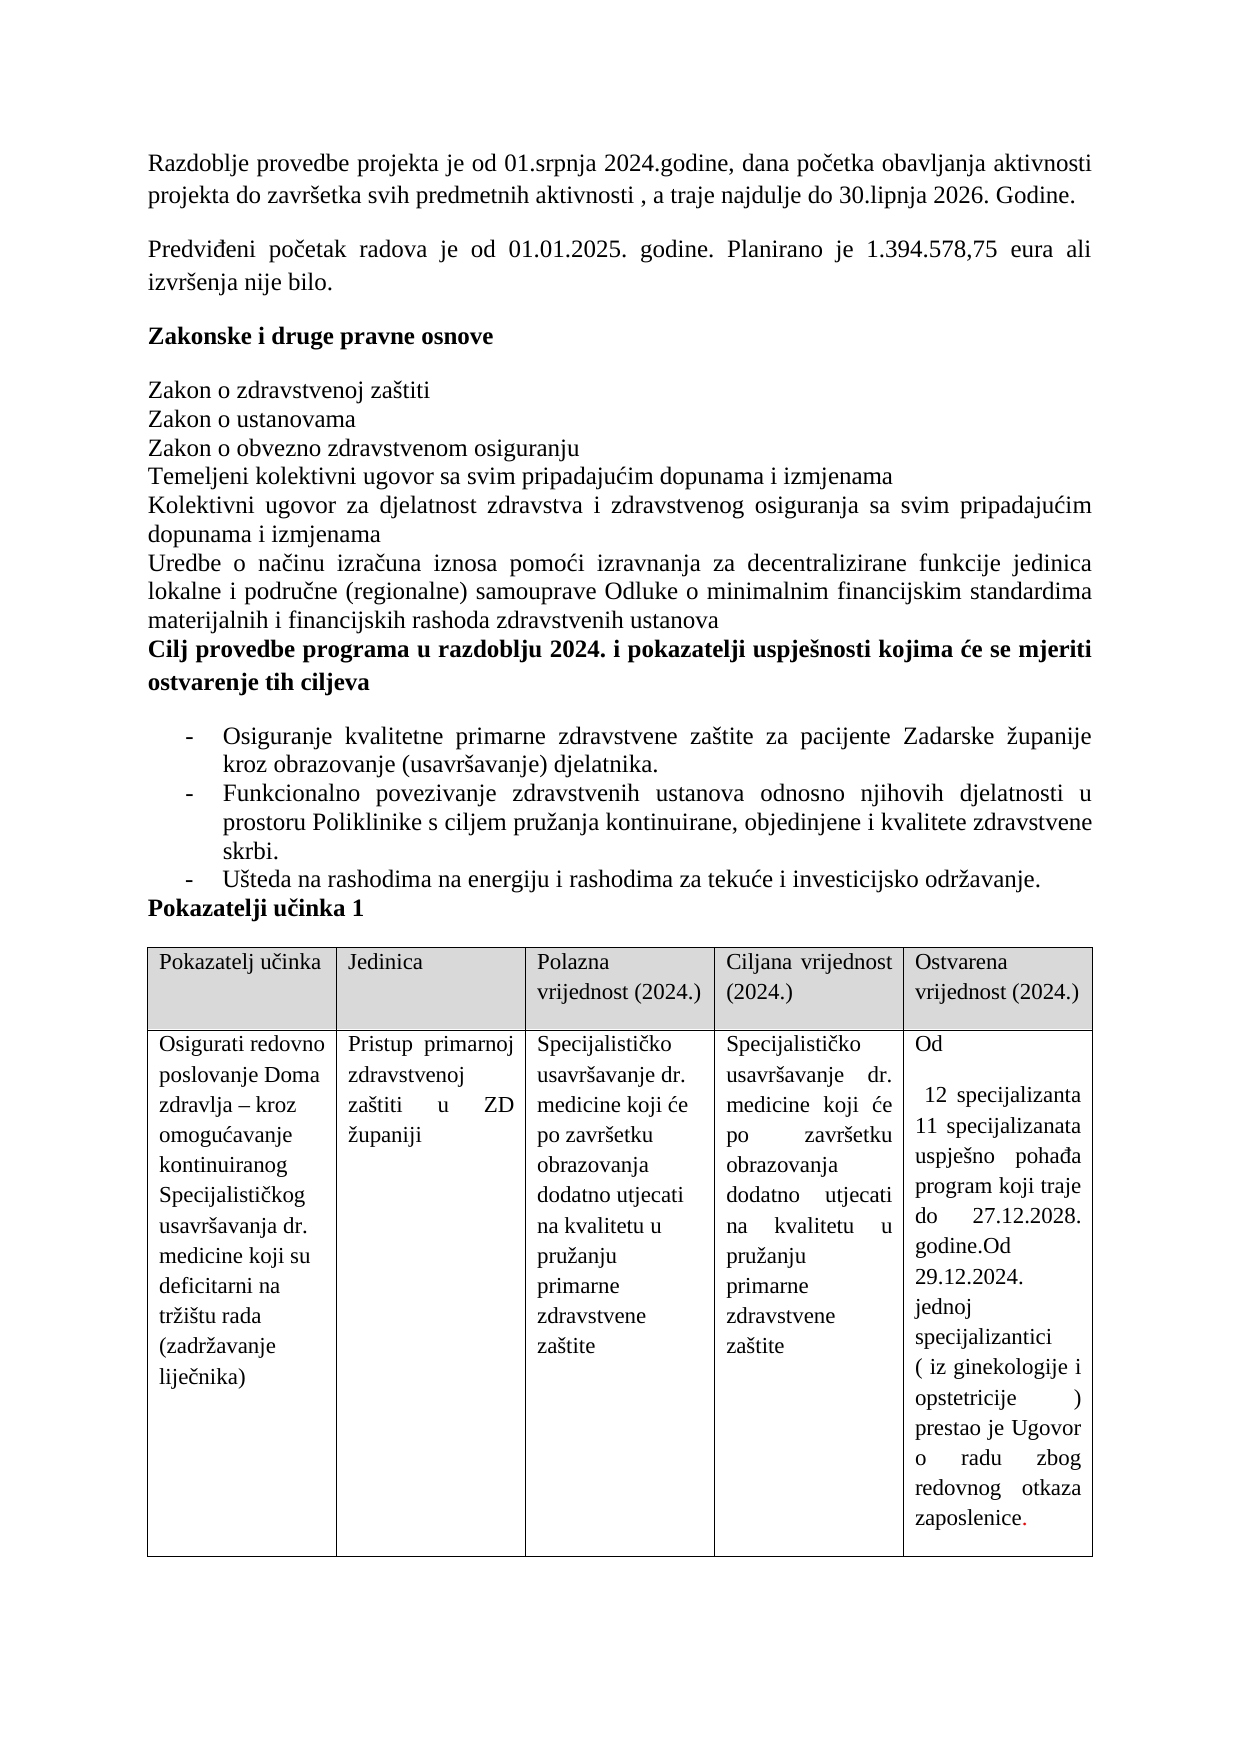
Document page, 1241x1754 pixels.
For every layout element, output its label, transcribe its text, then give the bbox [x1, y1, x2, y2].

table_cell Osigurati redovno poslovanje Doma zdravlja – kroz omogućavanje kontinuiranog Specijalističkog usavršavanja dr. medicine koji su deficitarni na tržištu rada (zadržavanje liječnika) [148, 1031, 336, 1556]
text Zakon o zdravstvenoj zaštiti [148, 375, 1093, 404]
text Predviđeni početak radova je od 01.01.2025. godine. Planirano je 1.394.578,75 eura ali izvršenja nije bilo. [148, 234, 1093, 296]
text Cilj provedbe programa u razdoblju 2024. i pokazatelji uspješnosti kojima će se mjeriti ostvarenje tih ciljeva [148, 634, 1093, 696]
table_cell Specijalističko usavršavanje dr. medicine koji će po završetku obrazovanja dodatno utjecati na kvalitetu u pružanju primarne zdravstvene zaštite [715, 1031, 903, 1556]
table_cell Od 12 specijalizanta 11 specijalizanata uspješno pohađa program koji traje do 27.12.2028. godine.Od 29.12.2024. jednoj specijalizantici ( iz ginekologije i opstetricije ) prestao je Ugovor o radu zbog redovnog otkaza zaposlenice. [904, 1031, 1092, 1556]
list Ušteda na rashodima na energiju i rashodima za tekuće i investicijsko održavanje. [185, 864, 1093, 893]
table_header Ostvarena vrijednost (2024.) [904, 948, 1092, 1029]
text Zakonske i druge pravne osnove [148, 321, 1093, 350]
text Zakon o ustanovama [148, 404, 1093, 433]
text Razdoblje provedbe projekta je od 01.srpnja 2024.godine, dana početka obavljanja aktivnosti projekta do završetka svih predmetnih aktivnosti , a traje najdulje do 30.lipnja 2026. Godine. [148, 148, 1093, 209]
list Osiguranje kvalitetne primarne zdravstvene zaštite za pacijente Zadarske županije kroz obrazovanje (usavršavanje) djelatnika. [185, 721, 1093, 778]
table_header Polazna vrijednost (2024.) [526, 948, 714, 1029]
text Zakon o obvezno zdravstvenom osiguranju [148, 433, 1093, 461]
table_cell Specijalističko usavršavanje dr. medicine koji će po završetku obrazovanja dodatno utjecati na kvalitetu u pružanju primarne zdravstvene zaštite [526, 1031, 714, 1556]
table_header Ciljana vrijednost (2024.) [715, 948, 903, 1029]
text Pokazatelji učinka 1 [148, 893, 1093, 922]
table_header Pokazatelj učinka [148, 948, 336, 1029]
text Uredbe o načinu izračuna iznosa pomoći izravnanja za decentralizirane funkcije jedinica lokalne i područne (regionalne) samouprave Odluke o minimalnim financijskim standardima materijalnih i financijskih rashoda zdravstvenih ustanova [148, 548, 1093, 634]
table_cell Pristup primarnoj zdravstvenoj zaštiti u ZD županiji [337, 1031, 525, 1556]
table_header Jedinica [337, 948, 525, 1029]
text Temeljeni kolektivni ugovor sa svim pripadajućim dopunama i izmjenama [148, 461, 1093, 490]
list Funkcionalno povezivanje zdravstvenih ustanova odnosno njihovih djelatnosti u prostoru Poliklinike s ciljem pružanja kontinuirane, objedinjene i kvalitete zdravstvene skrbi. [185, 778, 1093, 864]
text Kolektivni ugovor za djelatnost zdravstva i zdravstvenog osiguranja sa svim pripadajućim dopunama i izmjenama [148, 490, 1093, 548]
